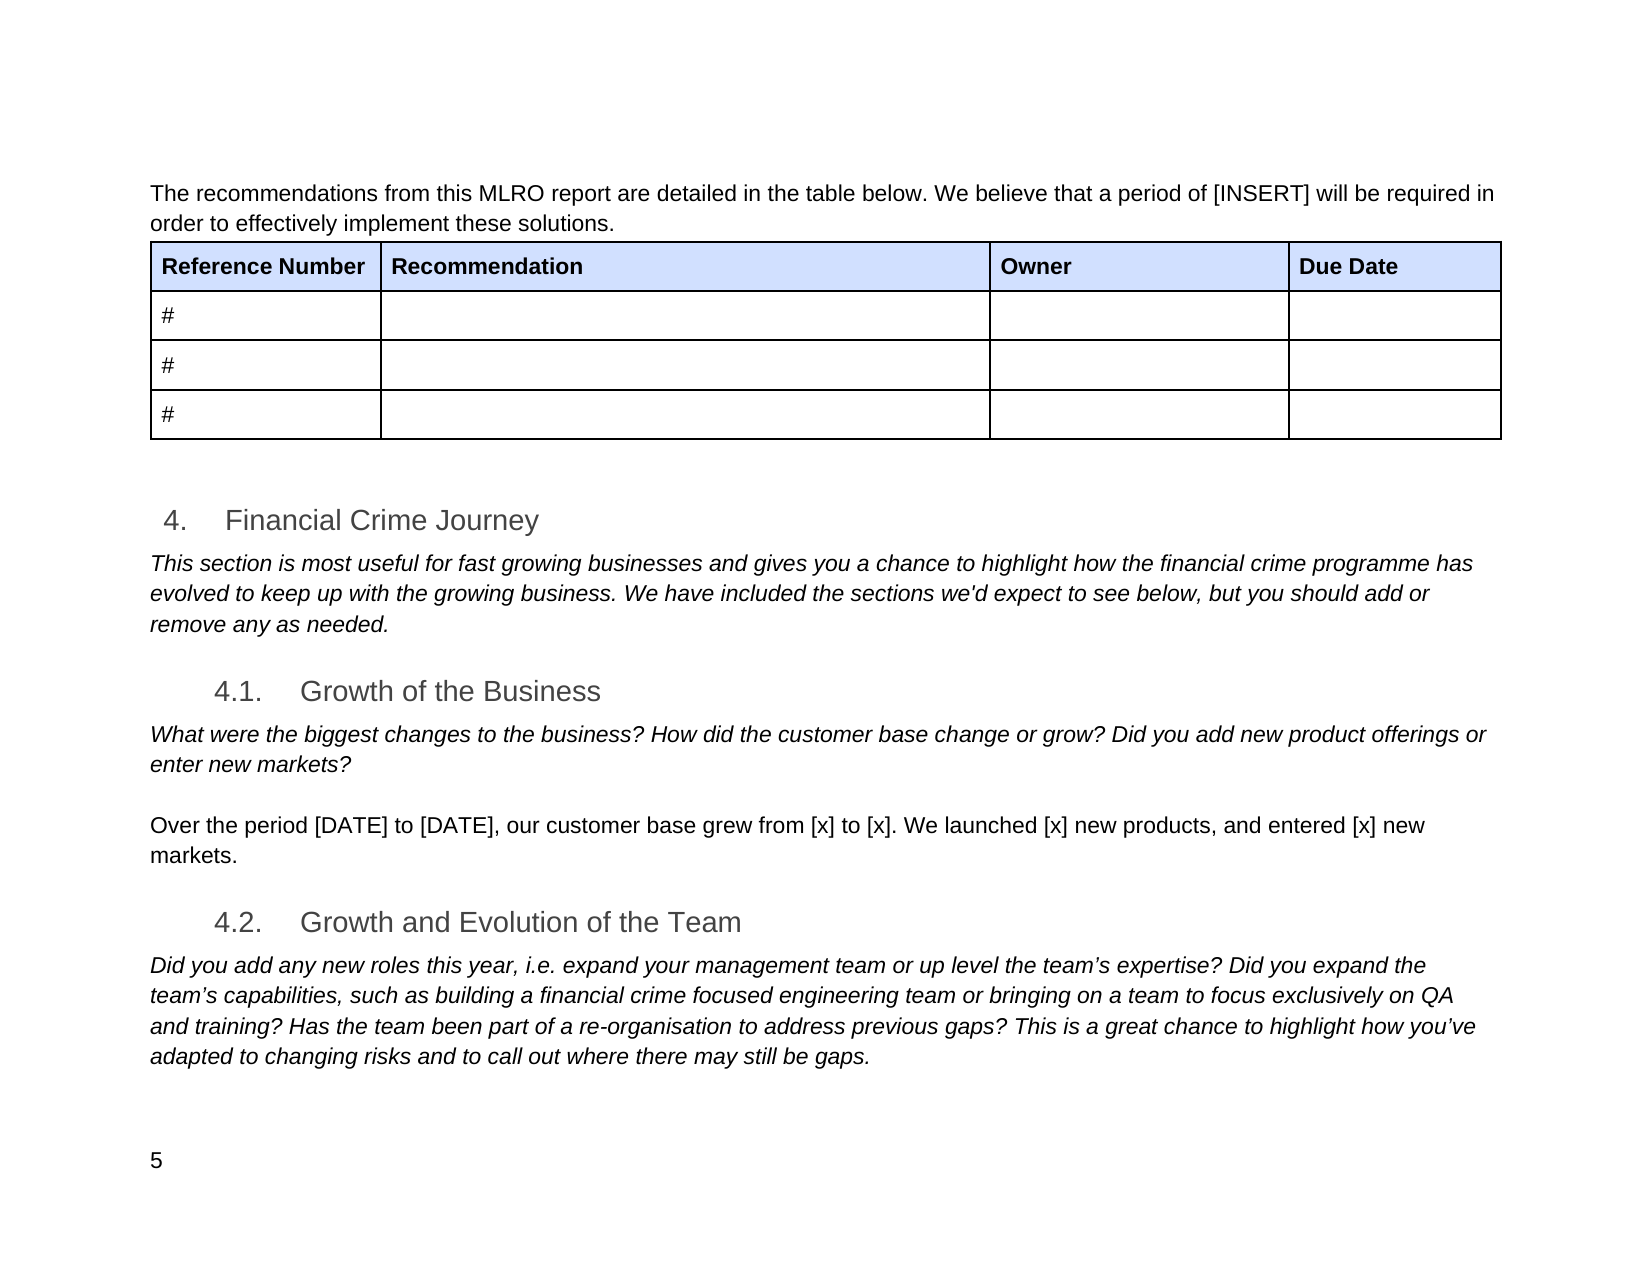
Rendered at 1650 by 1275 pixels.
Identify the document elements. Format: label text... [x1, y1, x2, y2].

table_cell # [152, 391, 380, 438]
text This section is most useful for fast growing businesses and gives you a chance to highlight how the financial crime programme has evolved to keep up with the growing business. We have included the sections we'd expect to see below, but you should add or remove any as needed. [150, 550, 1500, 637]
subtitle Growth of the Business [262, 674, 1500, 708]
subtitle Growth and Evolution of the Team [262, 905, 1500, 939]
table_cell [991, 292, 1288, 339]
table_header Reference Number [152, 243, 380, 290]
table_cell [1290, 292, 1500, 339]
text What were the biggest changes to the business? How did the customer base change or grow? Did you add new product offerings or enter new markets? [150, 721, 1500, 778]
table_cell [991, 341, 1288, 388]
table_cell [382, 292, 989, 339]
table_cell [382, 391, 989, 438]
table_header Owner [991, 243, 1288, 290]
table_cell [1290, 391, 1500, 438]
table_cell # [152, 341, 380, 388]
table_cell [382, 341, 989, 388]
text The recommendations from this MLRO report are detailed in the table below. We believe that a period of [INSERT] will be required in order to effectively implement these solutions. [150, 180, 1500, 237]
text Did you add any new roles this year, i.e. expand your management team or up level the team’s expertise? Did you expand the team’s capabilities, such as building a financial crime focused engineering team or bringing on a team to focus exclusively on QA and training? Has the team been part of a re-organisation to address previous gaps? This is a great chance to highlight how you’ve adapted to changing risks and to call out where there may still be gaps. [150, 952, 1500, 1069]
subtitle Financial Crime Journey [187, 503, 1500, 537]
table_cell [991, 391, 1288, 438]
text Over the period [DATE] to [DATE], our customer base grew from [x] to [x]. We launched [x] new products, and entered [x] new markets. [150, 812, 1500, 868]
table_header Due Date [1290, 243, 1500, 290]
table_cell [1290, 341, 1500, 388]
table_cell # [152, 292, 380, 339]
table_header Recommendation [382, 243, 989, 290]
